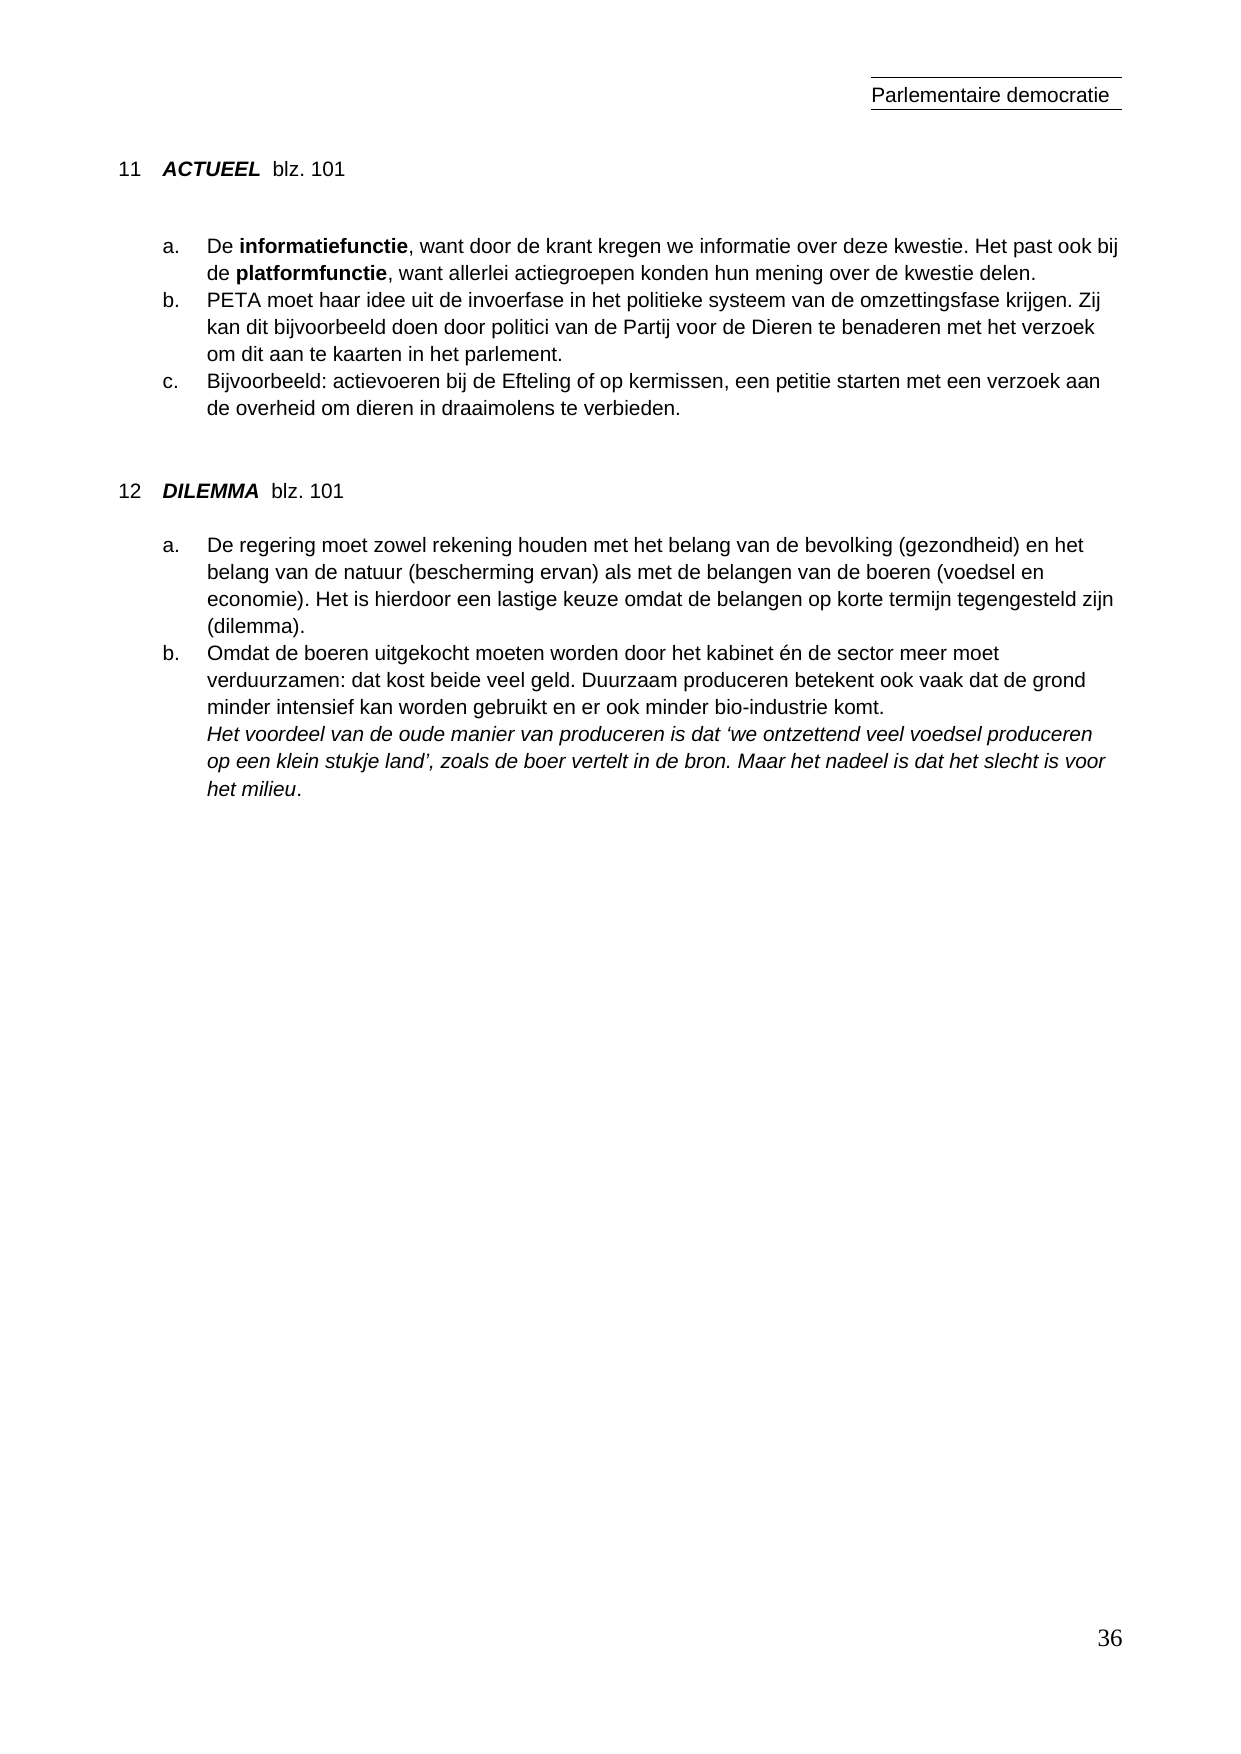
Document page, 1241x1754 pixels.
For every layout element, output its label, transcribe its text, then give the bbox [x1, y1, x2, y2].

text 11 ACTUEEL blz. 101 [118, 153, 1122, 181]
text Het voordeel van de oude manier van produceren is dat ‘we ontzettend veel voedsel produceren op een klein stukje land’, zoals de boer vertelt in de bron. Maar het nadeel is dat het slecht is voor het milieu. [207, 719, 1122, 800]
text a. De regering moet zowel rekening houden met het belang van de bevolking (gezondheid) en het belang van de natuur (bescherming ervan) als met de belangen van de boeren (voedsel en economie). Het is hierdoor een lastige keuze omdat de belangen op korte termijn tegengesteld zijn (dilemma). [162, 529, 1122, 638]
text c. Bijvoorbeeld: actievoeren bij de Efteling of op kermissen, een petitie starten met een verzoek aan de overheid om dieren in draaimolens te verbieden. [162, 367, 1122, 421]
text a. De informatiefunctie, want door de krant kregen we informatie over deze kwestie. Het past ook bij de platformfunctie, want allerlei actiegroepen konden hun mening over de kwestie delen. [162, 232, 1122, 286]
text 12 DILEMMA blz. 101 [118, 475, 1122, 502]
text b. PETA moet haar idee uit de invoerfase in het politieke systeem van de omzettingsfase krijgen. Zij kan dit bijvoorbeeld doen door politici van de Partij voor de Dieren te benaderen met het verzoek om dit aan te kaarten in het parlement. [162, 286, 1122, 367]
text b. Omdat de boeren uitgekocht moeten worden door het kabinet én de sector meer moet verduurzamen: dat kost beide veel geld. Duurzaam produceren betekent ook vaak dat de grond minder intensief kan worden gebruikt en er ook minder bio-industrie komt. [162, 638, 1122, 719]
